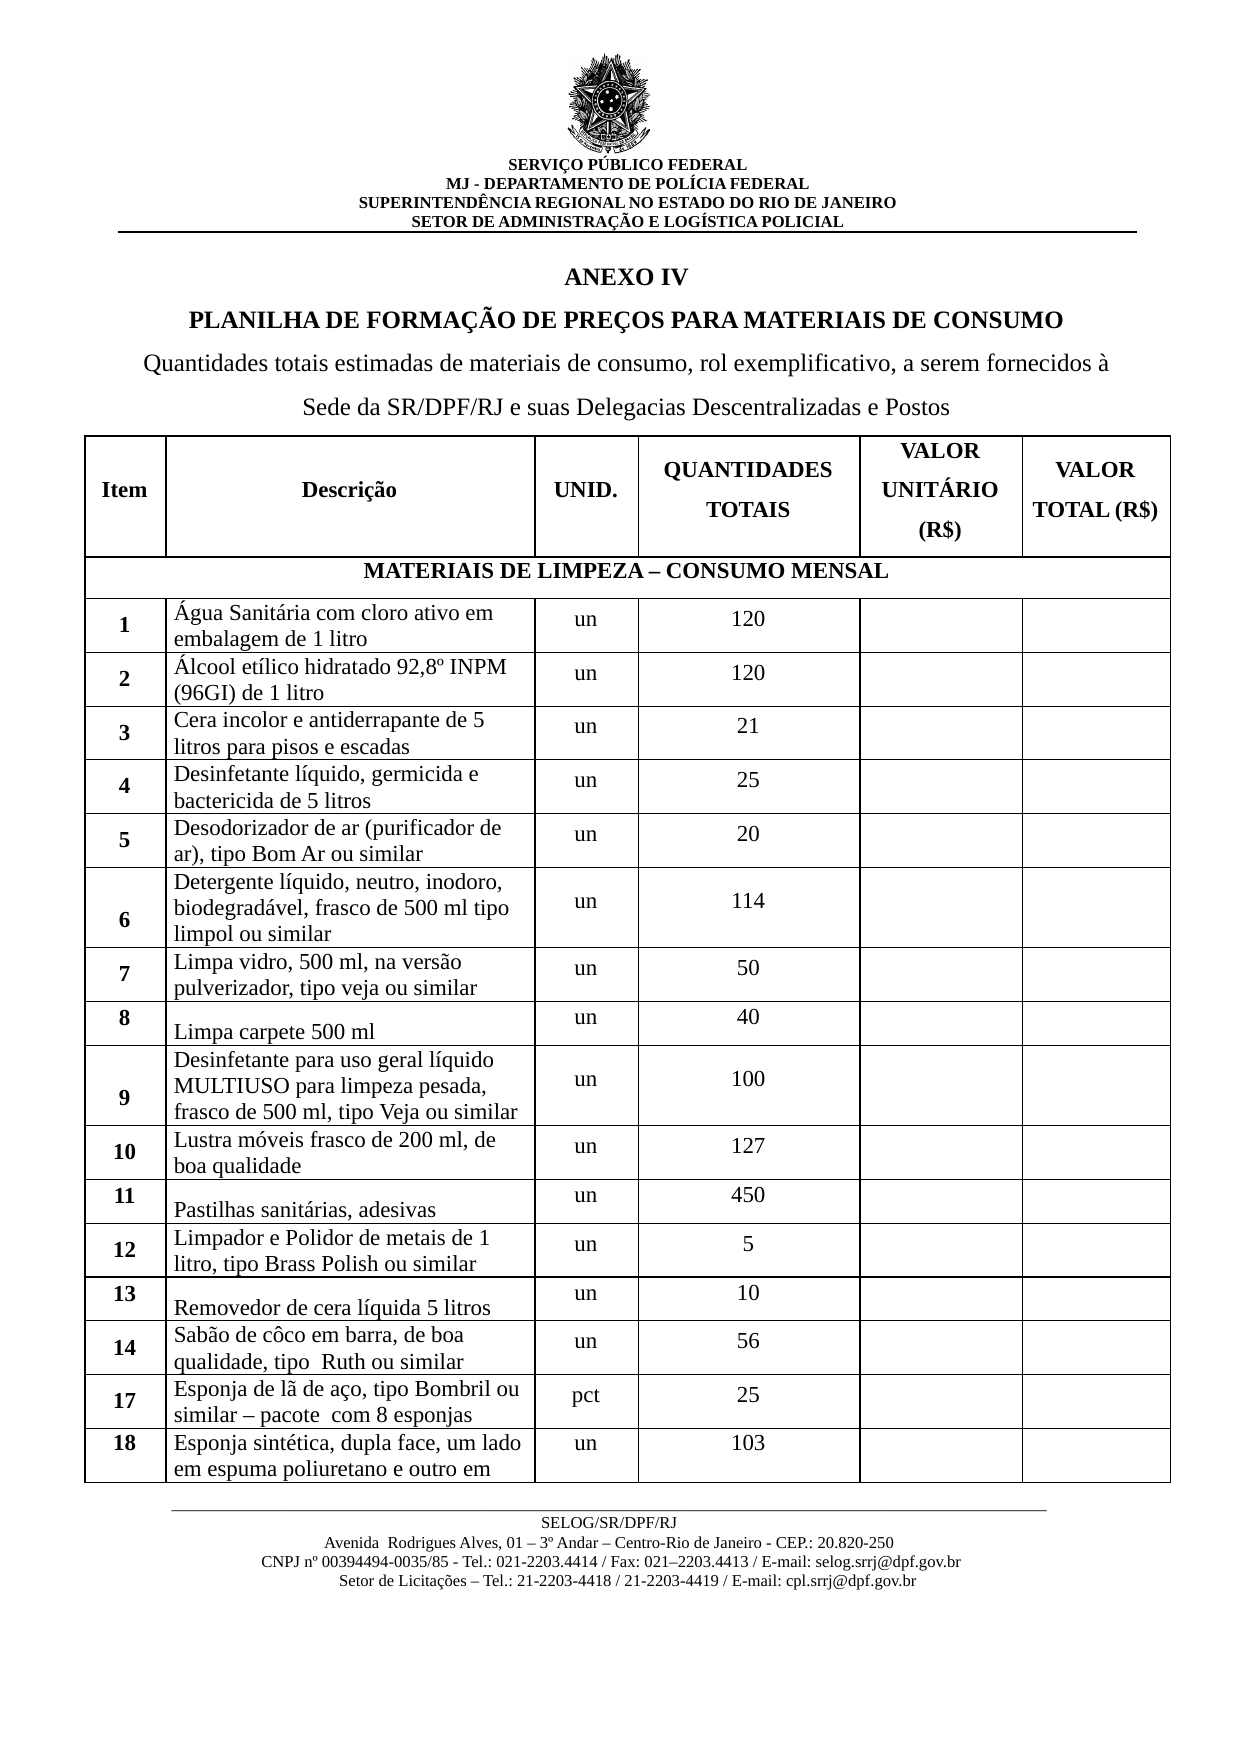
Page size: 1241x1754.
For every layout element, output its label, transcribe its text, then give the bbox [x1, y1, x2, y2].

table_cell 114 [639, 868, 859, 947]
table_cell [1023, 599, 1170, 652]
table_cell Esponja de lã de aço, tipo Bombril ou similar – pacote com 8 esponjas [167, 1375, 534, 1428]
table_cell [1023, 1278, 1170, 1320]
table_cell un [536, 814, 638, 867]
table_cell [1023, 1046, 1170, 1125]
table_cell [861, 599, 1022, 652]
table_cell Desinfetante para uso geral líquido MULTIUSO para limpeza pesada, frasco de 500 ml, tipo Veja ou similar [167, 1046, 534, 1125]
text PLANILHA DE FORMAÇÃO DE PREÇOS PARA MATERIAIS DE CONSUMO [118, 305, 1134, 334]
table_cell [1023, 948, 1170, 1001]
table_cell [861, 1224, 1022, 1276]
table_cell 10 [86, 1126, 165, 1178]
table_cell Sabão de côco em barra, de boa qualidade, tipo Ruth ou similar [167, 1321, 534, 1374]
table_cell [861, 1321, 1022, 1374]
table_cell 20 [639, 814, 859, 867]
picture [567, 53, 651, 155]
table_header VALOR UNITÁRIO (R$) [861, 437, 1022, 556]
table_cell un [536, 760, 638, 813]
table_cell un [536, 1046, 638, 1125]
table_cell 103 [639, 1429, 859, 1482]
table_cell un [536, 707, 638, 759]
table_cell 9 [86, 1046, 165, 1125]
table_cell [861, 760, 1022, 813]
table_header Item [86, 437, 165, 556]
table_cell 6 [86, 868, 165, 947]
table_cell 12 [86, 1224, 165, 1276]
table_cell [861, 1002, 1022, 1045]
table_header UNID. [536, 437, 638, 556]
table_cell un [536, 1429, 638, 1482]
table_cell [1023, 653, 1170, 706]
table_cell 120 [639, 599, 859, 652]
table_cell 50 [639, 948, 859, 1001]
table_cell un [536, 1224, 638, 1276]
table_cell 21 [639, 707, 859, 759]
table_cell 8 [86, 1002, 165, 1045]
table_cell Lustra móveis frasco de 200 ml, de boa qualidade [167, 1126, 534, 1178]
table_cell MATERIAIS DE LIMPEZA – CONSUMO MENSAL [86, 558, 1170, 598]
table_cell un [536, 1180, 638, 1223]
table_cell [861, 707, 1022, 759]
table_cell 4 [86, 760, 165, 813]
table_cell Limpa vidro, 500 ml, na versão pulverizador, tipo veja ou similar [167, 948, 534, 1001]
table_cell 25 [639, 760, 859, 813]
table_cell 120 [639, 653, 859, 706]
table_cell Água Sanitária com cloro ativo em embalagem de 1 litro [167, 599, 534, 652]
table_cell [861, 868, 1022, 947]
table_cell [861, 1278, 1022, 1320]
table_cell 14 [86, 1321, 165, 1374]
table_cell 25 [639, 1375, 859, 1428]
table_cell [861, 1375, 1022, 1428]
table_cell Álcool etílico hidratado 92,8º INPM (96GI) de 1 litro [167, 653, 534, 706]
table_cell [1023, 1126, 1170, 1178]
table_cell Desinfetante líquido, germicida e bactericida de 5 litros [167, 760, 534, 813]
table_cell 3 [86, 707, 165, 759]
table_cell [1023, 1429, 1170, 1482]
table_cell Desodorizador de ar (purificador de ar), tipo Bom Ar ou similar [167, 814, 534, 867]
table_cell [1023, 814, 1170, 867]
table_cell [1023, 1321, 1170, 1374]
table_cell 11 [86, 1180, 165, 1223]
table_cell Pastilhas sanitárias, adesivas [167, 1180, 534, 1223]
table_cell [861, 948, 1022, 1001]
table_cell un [536, 599, 638, 652]
table_cell 2 [86, 653, 165, 706]
table_cell [861, 653, 1022, 706]
table_cell [1023, 1180, 1170, 1223]
table_cell un [536, 1126, 638, 1178]
text ANEXO IV [118, 262, 1134, 291]
table_cell 7 [86, 948, 165, 1001]
table_cell 5 [639, 1224, 859, 1276]
table_cell 127 [639, 1126, 859, 1178]
table_cell [861, 1046, 1022, 1125]
table_cell [1023, 1375, 1170, 1428]
table_cell 5 [86, 814, 165, 867]
table_cell 56 [639, 1321, 859, 1374]
table_cell un [536, 948, 638, 1001]
table_cell 13 [86, 1278, 165, 1320]
table_cell [861, 1126, 1022, 1178]
table_header VALOR TOTAL (R$) [1023, 437, 1170, 556]
table_cell 10 [639, 1278, 859, 1320]
table_cell Detergente líquido, neutro, inodoro, biodegradável, frasco de 500 ml tipo limpol ou similar [167, 868, 534, 947]
table_cell Limpador e Polidor de metais de 1 litro, tipo Brass Polish ou similar [167, 1224, 534, 1276]
table_cell pct [536, 1375, 638, 1428]
table_cell 1 [86, 599, 165, 652]
table_cell Cera incolor e antiderrapante de 5 litros para pisos e escadas [167, 707, 534, 759]
table_header QUANTIDADES TOTAIS [639, 437, 859, 556]
table_cell [1023, 760, 1170, 813]
table_cell un [536, 1002, 638, 1045]
table_cell 18 [86, 1429, 165, 1482]
table_cell [861, 1429, 1022, 1482]
table_cell [1023, 1002, 1170, 1045]
text Quantidades totais estimadas de materiais de consumo, rol exemplificativo, a serem fornecidos à Sede da SR/DPF/RJ e suas Delegacias Descentralizadas e Postos [118, 348, 1134, 420]
table_cell [1023, 868, 1170, 947]
table_cell 450 [639, 1180, 859, 1223]
table_cell [1023, 707, 1170, 759]
table_cell 40 [639, 1002, 859, 1045]
table_cell [861, 814, 1022, 867]
table_cell Limpa carpete 500 ml [167, 1002, 534, 1045]
table_header Descrição [167, 437, 534, 556]
table_cell [861, 1180, 1022, 1223]
table_cell [1023, 1224, 1170, 1276]
table_cell un [536, 868, 638, 947]
table_cell 17 [86, 1375, 165, 1428]
table_cell 100 [639, 1046, 859, 1125]
table_cell un [536, 1321, 638, 1374]
table_cell un [536, 1278, 638, 1320]
table_cell un [536, 653, 638, 706]
table_cell Removedor de cera líquida 5 litros [167, 1278, 534, 1320]
